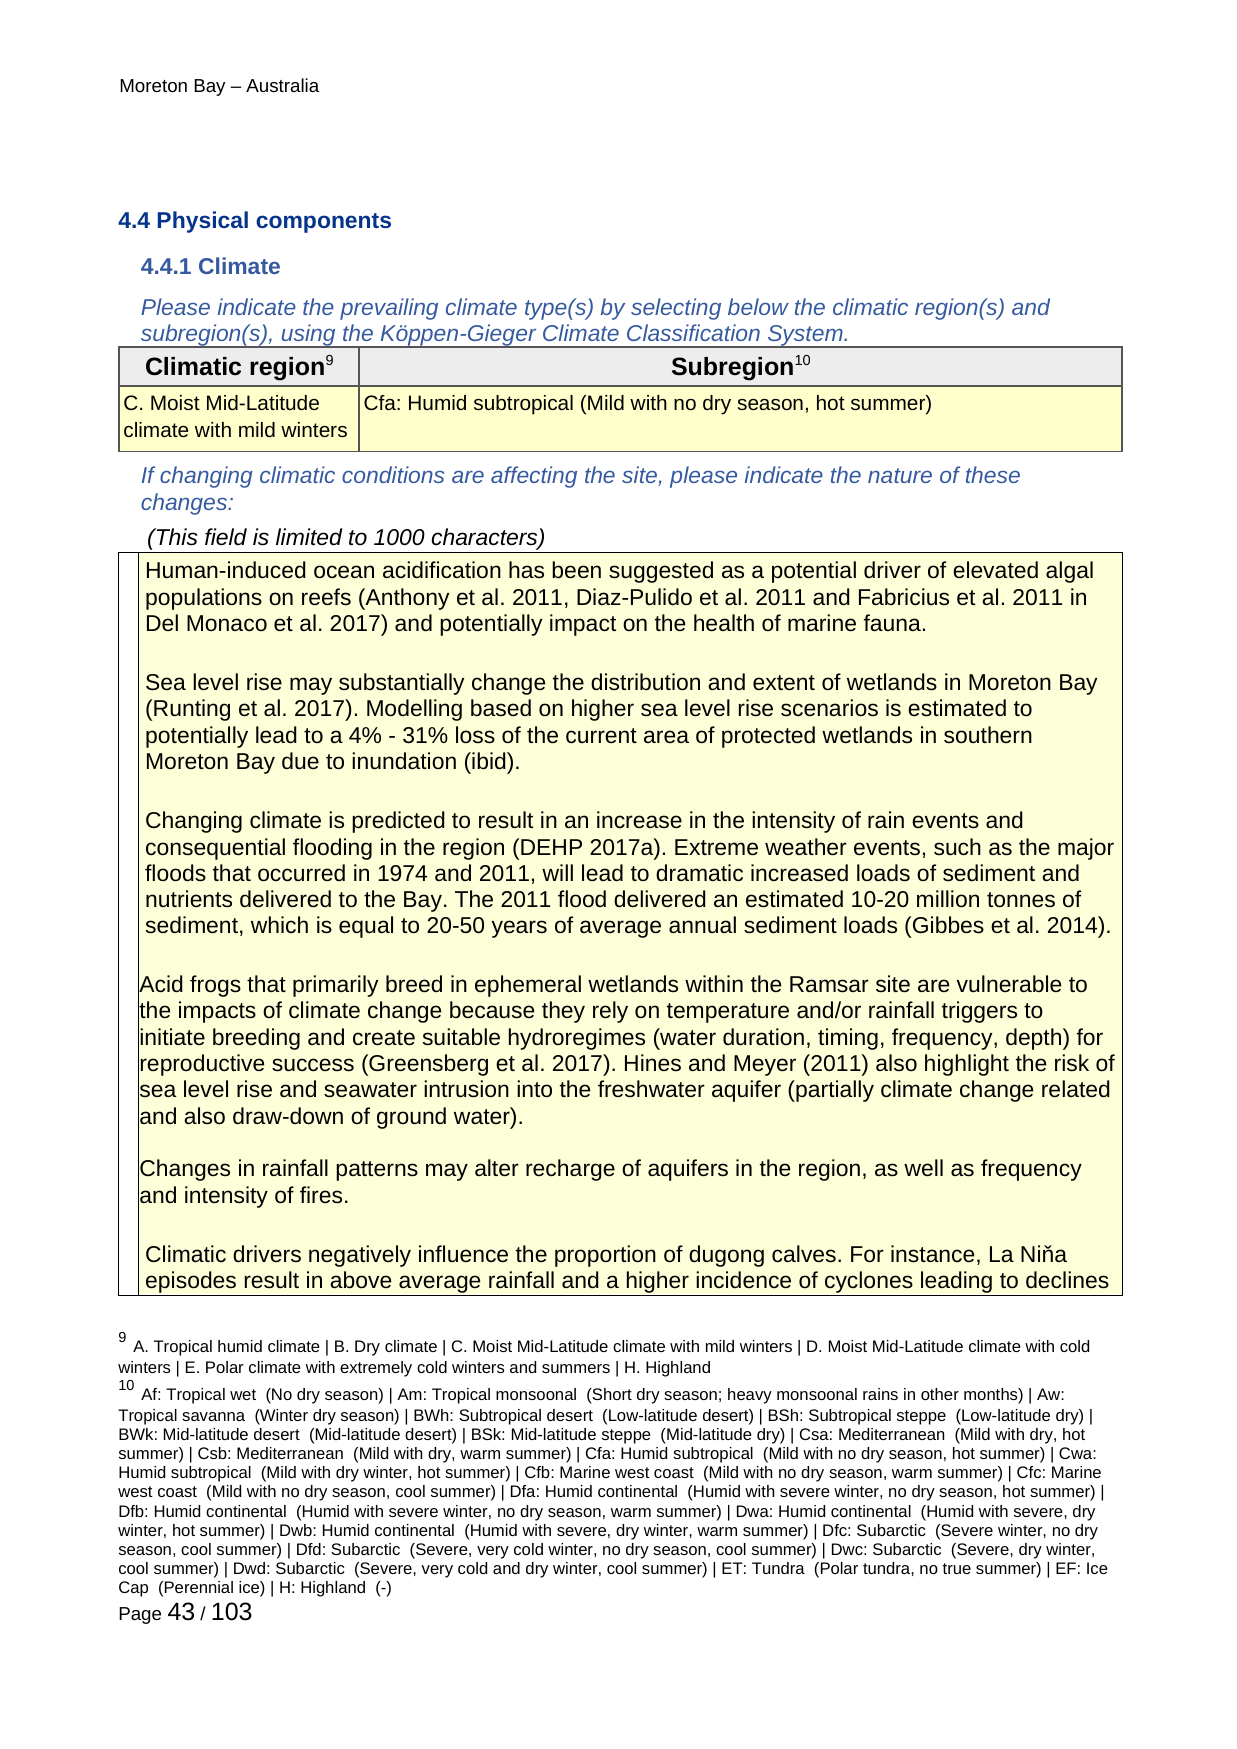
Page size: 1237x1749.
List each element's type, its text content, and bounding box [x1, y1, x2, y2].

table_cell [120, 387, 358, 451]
text (This field is limited to 1000 characters) [141, 523, 1118, 550]
text Please indicate the prevailing climate type(s) by selecting below the climatic region(s) and subregion(s), using the Köppen-Gieger Climate Classification System. [141, 293, 1118, 346]
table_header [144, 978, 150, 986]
text 4.4.1 Climate [141, 253, 1118, 279]
text 4.4 Physical components [118, 207, 1118, 233]
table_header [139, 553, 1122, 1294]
text If changing climatic conditions are affecting the site, please indicate the nature of these changes: [141, 462, 1118, 515]
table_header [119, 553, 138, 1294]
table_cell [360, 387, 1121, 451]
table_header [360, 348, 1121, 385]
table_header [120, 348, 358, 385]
